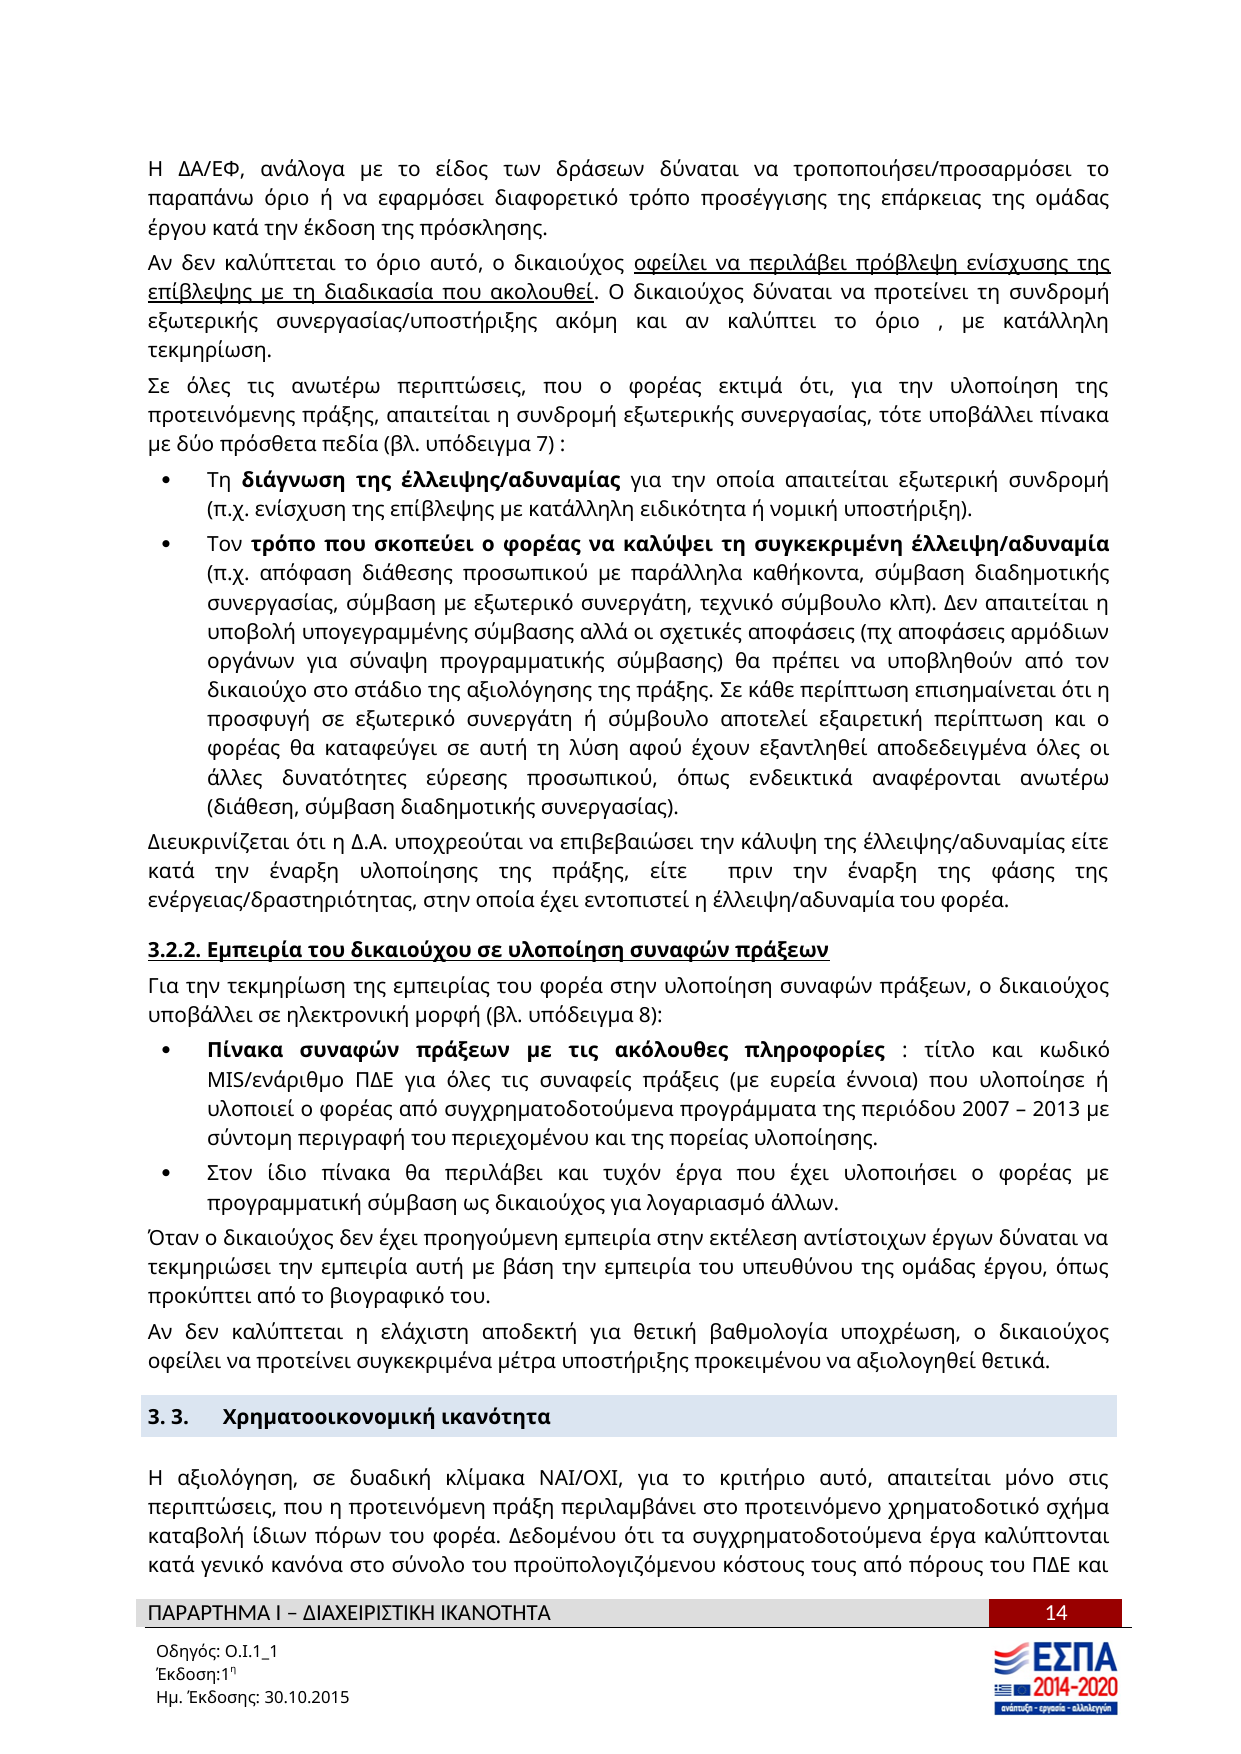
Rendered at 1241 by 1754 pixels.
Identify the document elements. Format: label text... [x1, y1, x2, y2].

picture [991, 1640, 1121, 1717]
text Διευκρινίζεται ότι η Δ.Α. υποχρεούται να επιβεβαιώσει την κάλυψη της έλλειψης/αδυναμίας είτε κατά την έναρξη υλοποίησης της πράξης, είτε πριν την έναρξη της φάσης της ενέργειας/δραστηριότητας, στην οποία έχει εντοπιστεί η έλλειψη/αδυναμία του φορέα. [148, 826, 1110, 914]
list Στον ίδιο πίνακα θα περιλάβει και τυχόν έργα που έχει υλοποιήσει ο φορέας με προγραμματική σύμβαση ως δικαιούχος για λογαριασμό άλλων. [162, 1158, 1110, 1216]
text Σε όλες τις ανωτέρω περιπτώσεις, που ο φορέας εκτιμά ότι, για την υλοποίηση της προτεινόμενης πράξης, απαιτείται η συνδρομή εξωτερικής συνεργασίας, τότε υποβάλλει πίνακα με δύο πρόσθετα πεδία (βλ. υπόδειγμα 7) : [148, 370, 1110, 458]
text Για την τεκμηρίωση της εμπειρίας του φορέα στην υλοποίηση συναφών πράξεων, ο δικαιούχος υποβάλλει σε ηλεκτρονική μορφή (βλ. υπόδειγμα 8): [148, 970, 1110, 1028]
text Η ΔΑ/ΕΦ, ανάλογα με το είδος των δράσεων δύναται να τροποποιήσει/προσαρμόσει το παραπάνω όριο ή να εφαρμόσει διαφορετικό τρόπο προσέγγισης της επάρκειας της ομάδας έργου κατά την έκδοση της πρόσκλησης. [148, 153, 1110, 241]
text Αν δεν καλύπτεται η ελάχιστη αποδεκτή για θετική βαθμολογία υποχρέωση, ο δικαιούχος οφείλει να προτείνει συγκεκριμένα μέτρα υποστήριξης προκειμένου να αξιολογηθεί θετικά. [148, 1316, 1110, 1374]
list Τον τρόπο που σκοπεύει ο φορέας να καλύψει τη συγκεκριμένη έλλειψη/αδυναμία (π.χ. απόφαση διάθεσης προσωπικού με παράλληλα καθήκοντα, σύμβαση διαδημοτικής συνεργασίας, σύμβαση με εξωτερικό συνεργάτη, τεχνικό σύμβουλο κλπ). Δεν απαιτείται η υποβολή υπογεγραμμένης σύμβασης αλλά οι σχετικές αποφάσεις (πχ αποφάσεις αρμόδιων οργάνων για σύναψη προγραμματικής σύμβασης) θα πρέπει να υποβληθούν από τον δικαιούχο στο στάδιο της αξιολόγησης της πράξης. Σε κάθε περίπτωση επισημαίνεται ότι η προσφυγή σε εξωτερικό συνεργάτη ή σύμβουλο αποτελεί εξαιρετική περίπτωση και ο φορέας θα καταφεύγει σε αυτή τη λύση αφού έχουν εξαντληθεί αποδεδειγμένα όλες οι άλλες δυνατότητες εύρεσης προσωπικού, όπως ενδεικτικά αναφέρονται ανωτέρω (διάθεση, σύμβαση διαδημοτικής συνεργασίας). [162, 528, 1110, 820]
list Τη διάγνωση της έλλειψης/αδυναμίας για την οποία απαιτείται εξωτερική συνδρομή (π.χ. ενίσχυση της επίβλεψης με κατάλληλη ειδικότητα ή νομική υποστήριξη). [162, 464, 1110, 522]
text 3.2.2. Εμπειρία του δικαιούχου σε υλοποίηση συναφών πράξεων [148, 935, 1110, 964]
subtitle Χρηματοοικονομική ικανότητα [148, 1401, 1110, 1431]
list Πίνακα συναφών πράξεων με τις ακόλουθες πληροφορίες : τίτλο και κωδικό MIS/ενάριθμο ΠΔΕ για όλες τις συναφείς πράξεις (με ευρεία έννοια) που υλοποίησε ή υλοποιεί ο φορέας από συγχρηματοδοτούμενα προγράμματα της περιόδου 2007 – 2013 με σύντομη περιγραφή του περιεχομένου και της πορείας υλοποίησης. [162, 1035, 1110, 1151]
text Αν δεν καλύπτεται το όριο αυτό, ο δικαιούχος οφείλει να περιλάβει πρόβλεψη ενίσχυσης της επίβλεψης με τη διαδικασία που ακολουθεί. Ο δικαιούχος δύναται να προτείνει τη συνδρομή εξωτερικής συνεργασίας/υποστήριξης ακόμη και αν καλύπτει το όριο , με κατάλληλη τεκμηρίωση. [148, 247, 1110, 364]
text Όταν ο δικαιούχος δεν έχει προηγούμενη εμπειρία στην εκτέλεση αντίστοιχων έργων δύναται να τεκμηριώσει την εμπειρία αυτή με βάση την εμπειρία του υπευθύνου της ομάδας έργου, όπως προκύπτει από το βιογραφικό του. [148, 1222, 1110, 1310]
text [148, 1462, 1110, 1578]
